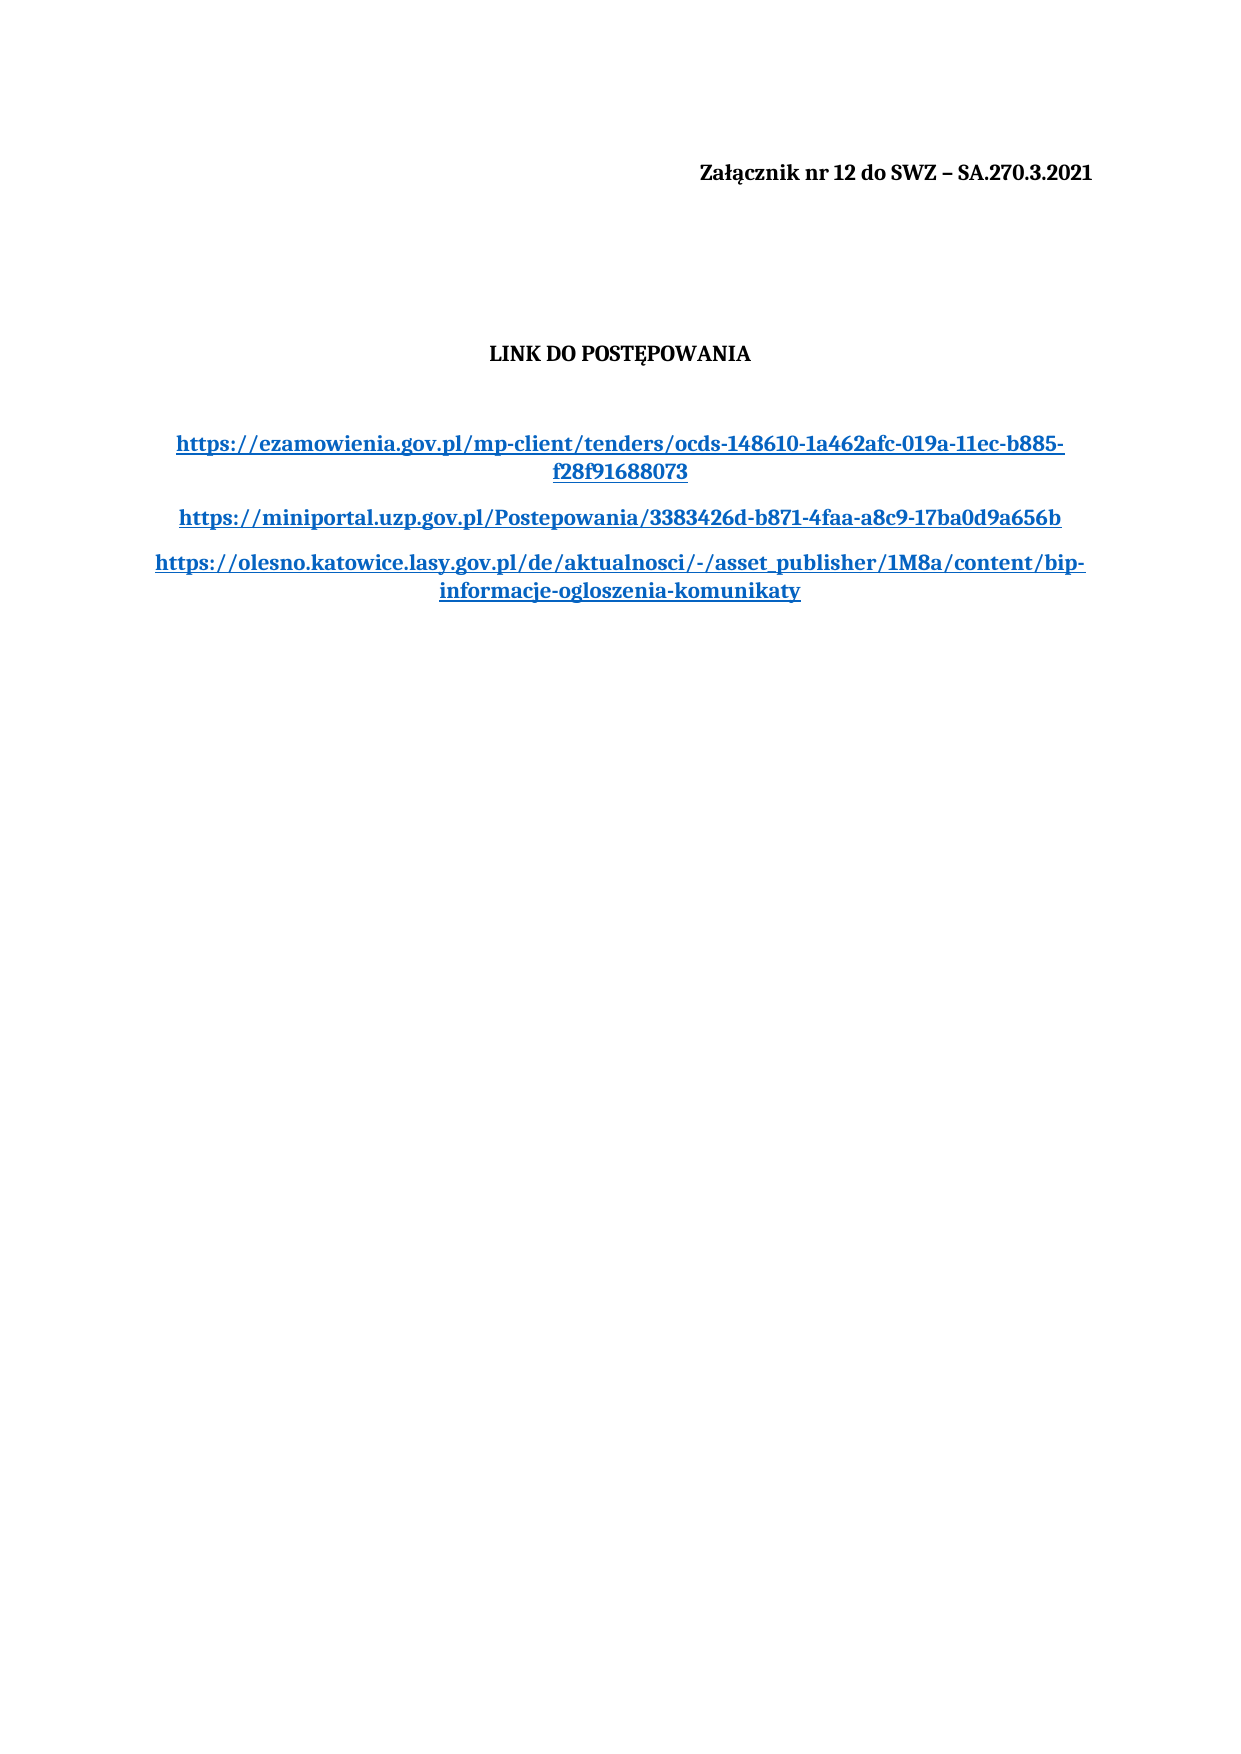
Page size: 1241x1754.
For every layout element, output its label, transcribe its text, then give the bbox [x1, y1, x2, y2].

text https://miniportal.uzp.gov.pl/Postepowania/3383426d-b871-4faa-a8c9-17ba0d9a656b [148, 504, 1093, 531]
text https://ezamowienia.gov.pl/mp-client/tenders/ocds-148610-1a462afc-019a-11ec-b885-f28f91688073 [148, 431, 1093, 486]
text Załącznik nr 12 do SWZ – SA.270.3.2021 [148, 160, 1093, 186]
text LINK DO POSTĘPOWANIA [148, 341, 1093, 367]
text https://olesno.katowice.lasy.gov.pl/de/aktualnosci/-/asset_publisher/1M8a/content/bip-informacje-ogloszenia-komunikaty [148, 549, 1093, 604]
